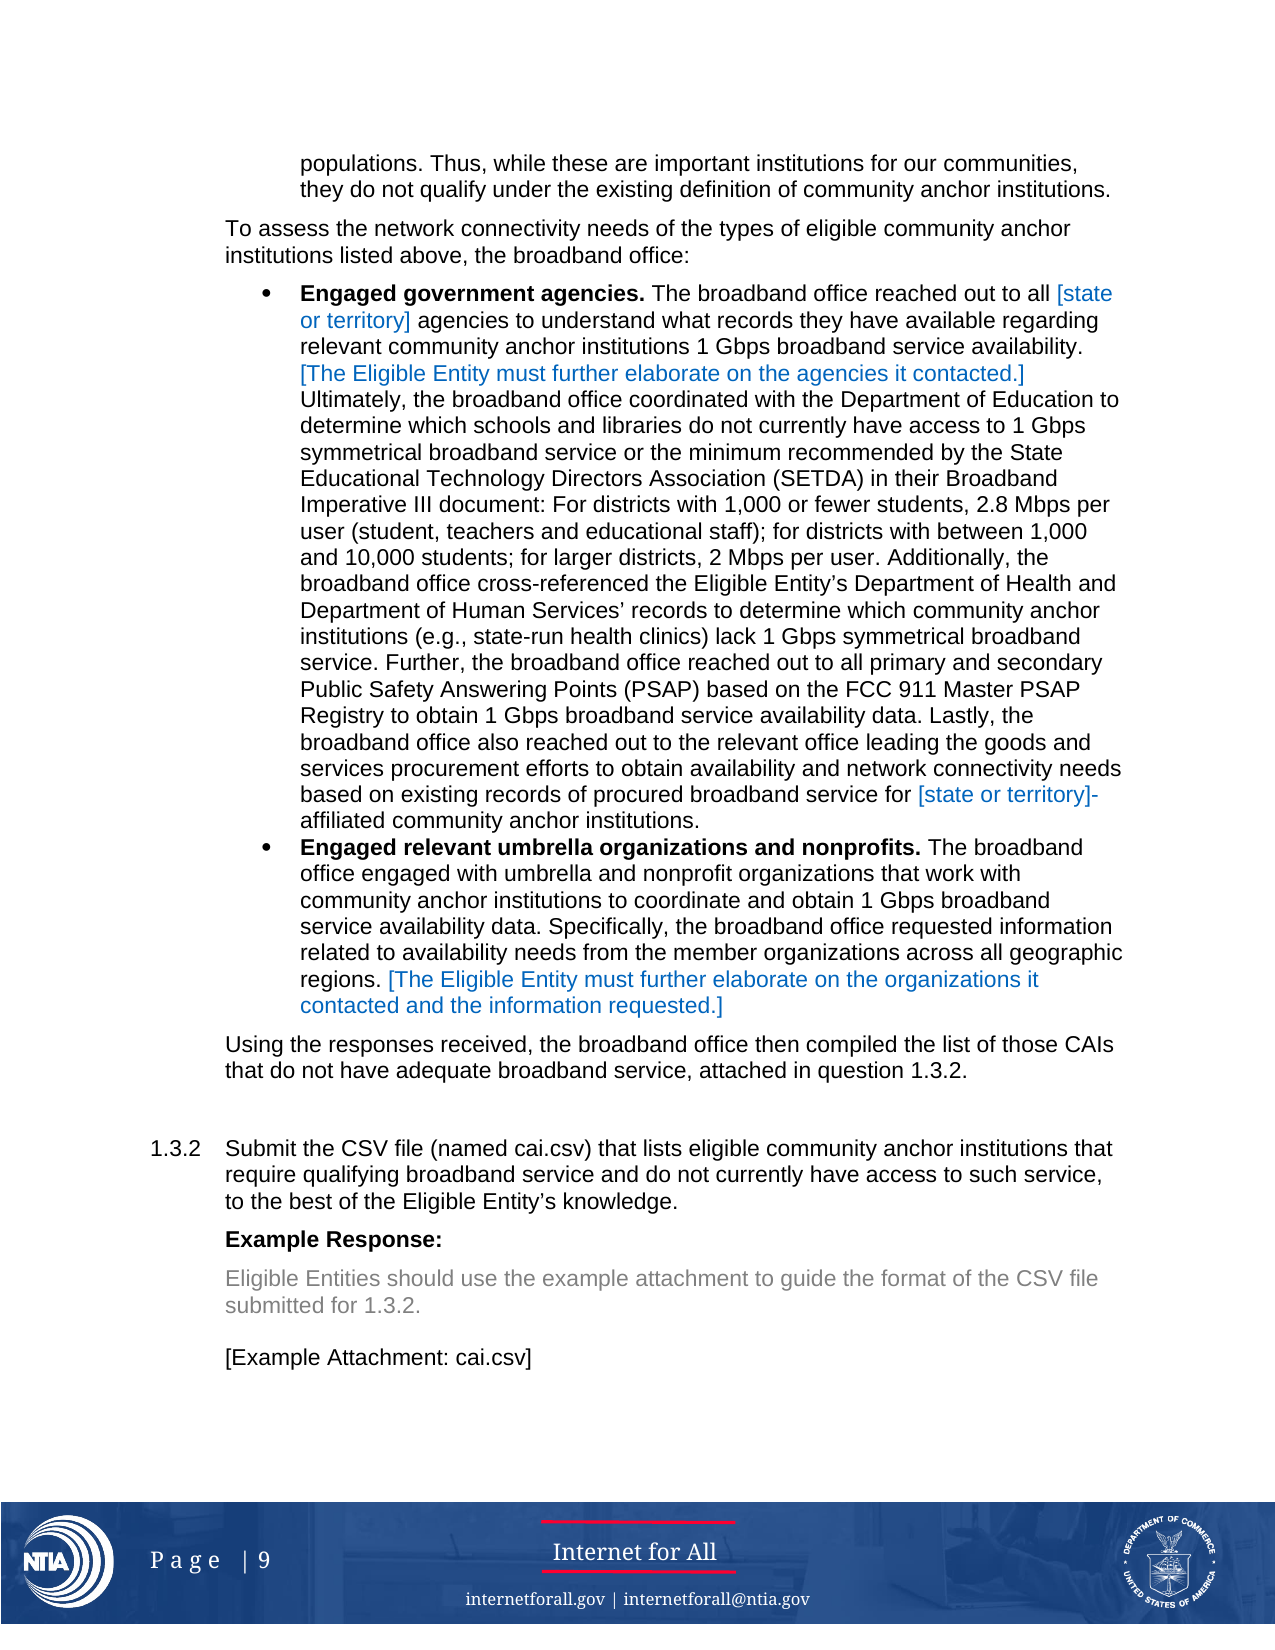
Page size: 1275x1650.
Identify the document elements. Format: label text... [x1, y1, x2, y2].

text Example Response: [225, 1226, 1125, 1253]
list Engaged government agencies. The broadband office reached out to all [state or territory] agencies to understand what records they have available regarding relevant community anchor institutions 1 Gbps broadband service availability. [The Eligible Entity must further elaborate on the agencies it contacted.] Ultimately, the broadband office coordinated with the Department of Education to determine which schools and libraries do not currently have access to 1 Gbps symmetrical broadband service or the minimum recommended by the State Educational Technology Directors Association (SETDA) in their Broadband Imperative III document: For districts with 1,000 or fewer students, 2.8 Mbps per user (student, teachers and educational staff); for districts with between 1,000 and 10,000 students; for larger districts, 2 Mbps per user. Additionally, the broadband office cross-referenced the Eligible Entity’s Department of Health and Department of Human Services’ records to determine which community anchor institutions (e.g., state-run health clinics) lack 1 Gbps symmetrical broadband service. Further, the broadband office reached out to all primary and secondary Public Safety Answering Points (PSAP) based on the FCC 911 Master PSAP Registry to obtain 1 Gbps broadband service availability data. Lastly, the broadband office also reached out to the relevant office leading the goods and services procurement efforts to obtain availability and network connectivity needs based on existing records of procured broadband service for [state or territory]-affiliated community anchor institutions. [262, 280, 1125, 834]
text To assess the network connectivity needs of the types of eligible community anchor institutions listed above, the broadband office: [225, 215, 1125, 268]
text Using the responses received, the broadband office then compiled the list of those CAIs that do not have adequate broadband service, attached in question 1.3.2. [225, 1031, 1125, 1083]
picture [1, 1502, 1275, 1624]
subtitle Submit the CSV file (named cai.csv) that lists eligible community anchor institutions that require qualifying broadband service and do not currently have access to such service, to the best of the Eligible Entity’s knowledge. [150, 1135, 1125, 1214]
text Eligible Entities should use the example attachment to guide the format of the CSV file submitted for 1.3.2. [225, 1265, 1125, 1318]
text [Example Attachment: cai.csv] [225, 1344, 1125, 1371]
list Engaged relevant umbrella organizations and nonprofits. The broadband office engaged with umbrella and nonprofit organizations that work with community anchor institutions to coordinate and obtain 1 Gbps broadband service availability data. Specifically, the broadband office requested information related to availability needs from the member organizations across all geographic regions. [The Eligible Entity must further elaborate on the organizations it contacted and the information requested.] [262, 834, 1125, 1018]
